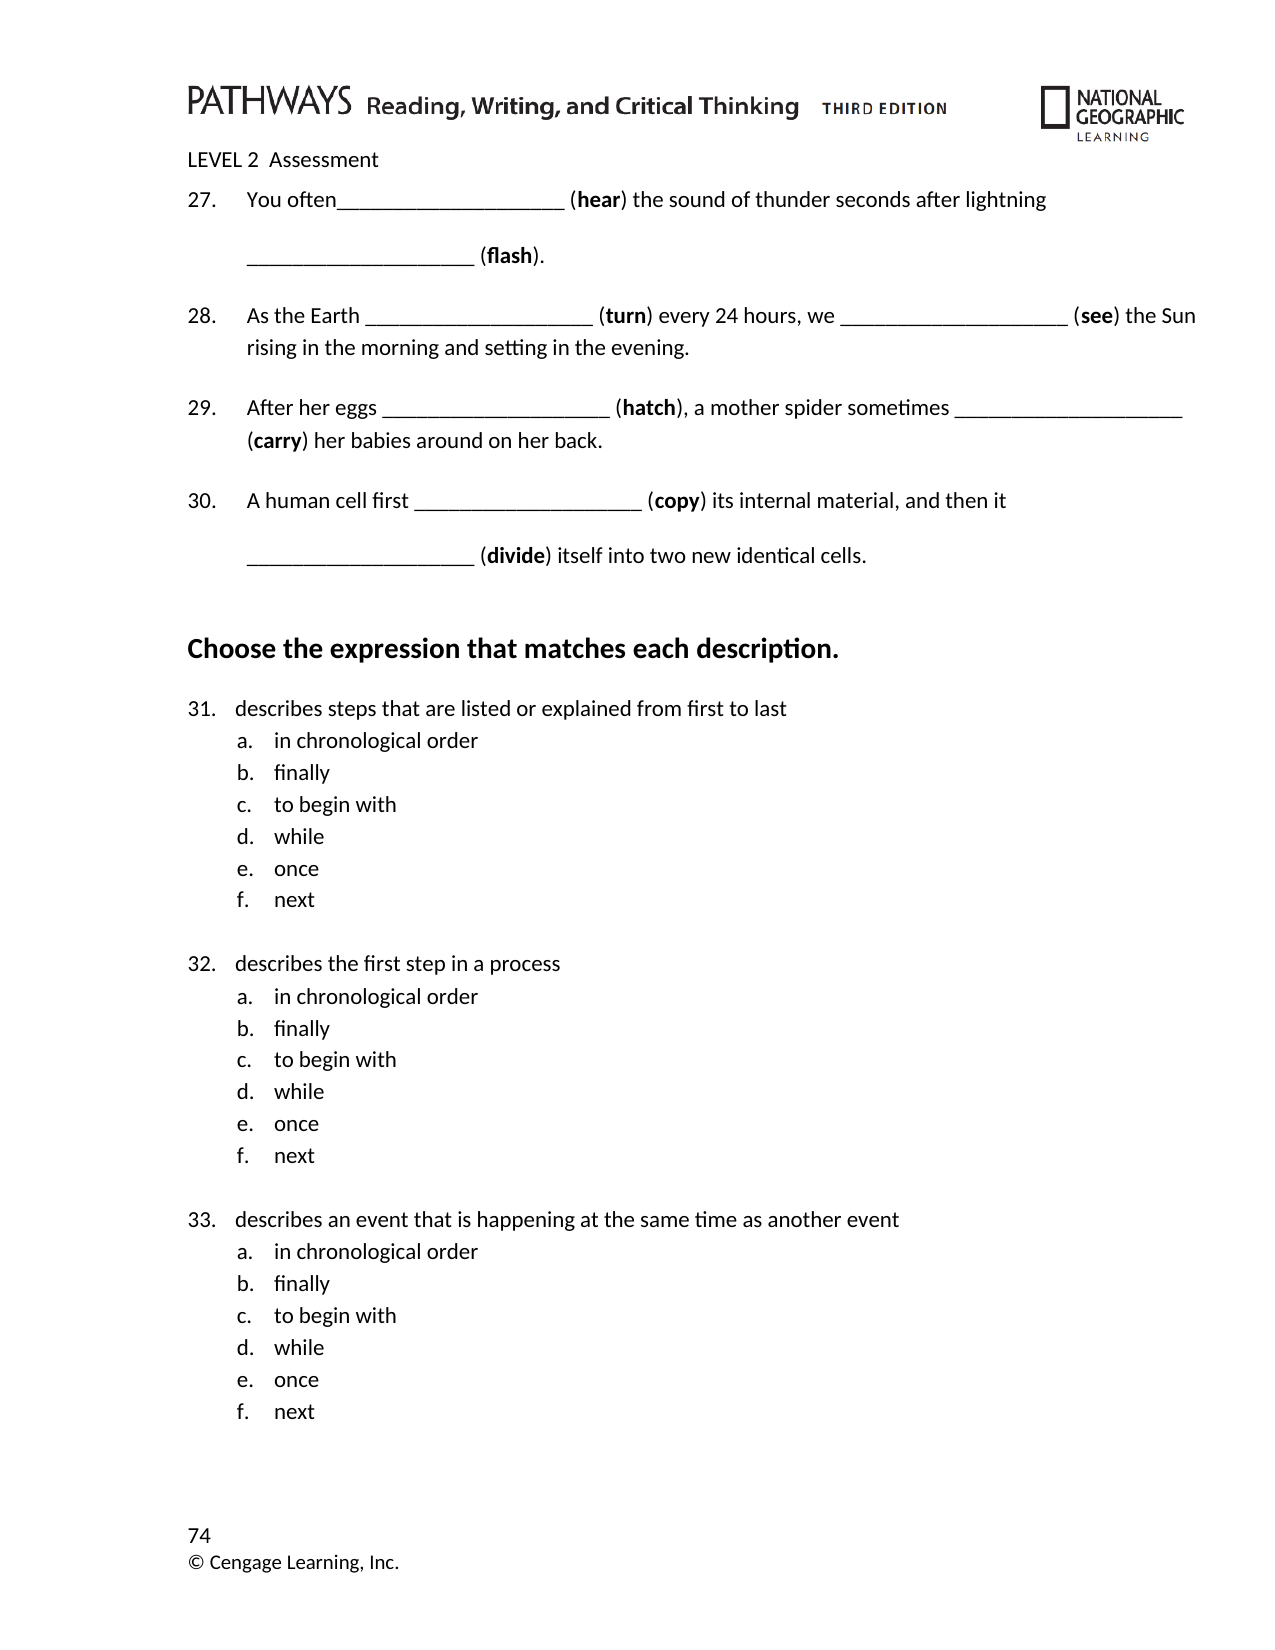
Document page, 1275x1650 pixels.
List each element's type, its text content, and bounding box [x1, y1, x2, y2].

text 29. After her eggs ____________________ (hatch), a mother spider sometimes ____________________ (carry) her babies around on her back. [187, 393, 1200, 454]
text ____________________ (flash). [187, 241, 1200, 269]
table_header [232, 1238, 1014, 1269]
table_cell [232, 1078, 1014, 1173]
text ____________________ (divide) itself into two new identical cells. [187, 541, 1200, 569]
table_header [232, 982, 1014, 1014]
text 31. describes steps that are listed or explained from first to last [187, 694, 1200, 722]
text 28. As the Earth ____________________ (turn) every 24 hours, we ____________________ (see) the Sun rising in the morning and setting in the evening. [187, 301, 1200, 361]
text 27. You often____________________ (hear) the sound of thunder seconds after lightning [187, 185, 1200, 213]
text 32. describes the first step in a process [187, 949, 1200, 978]
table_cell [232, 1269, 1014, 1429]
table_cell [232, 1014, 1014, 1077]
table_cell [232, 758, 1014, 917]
text 33. describes an event that is happening at the same time as another event [187, 1205, 1200, 1233]
picture [178, 75, 1190, 145]
text 30. A human cell first ____________________ (copy) its internal material, and then it [187, 486, 1200, 514]
text Choose the expression that matches each description. [187, 630, 1200, 665]
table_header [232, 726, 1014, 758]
